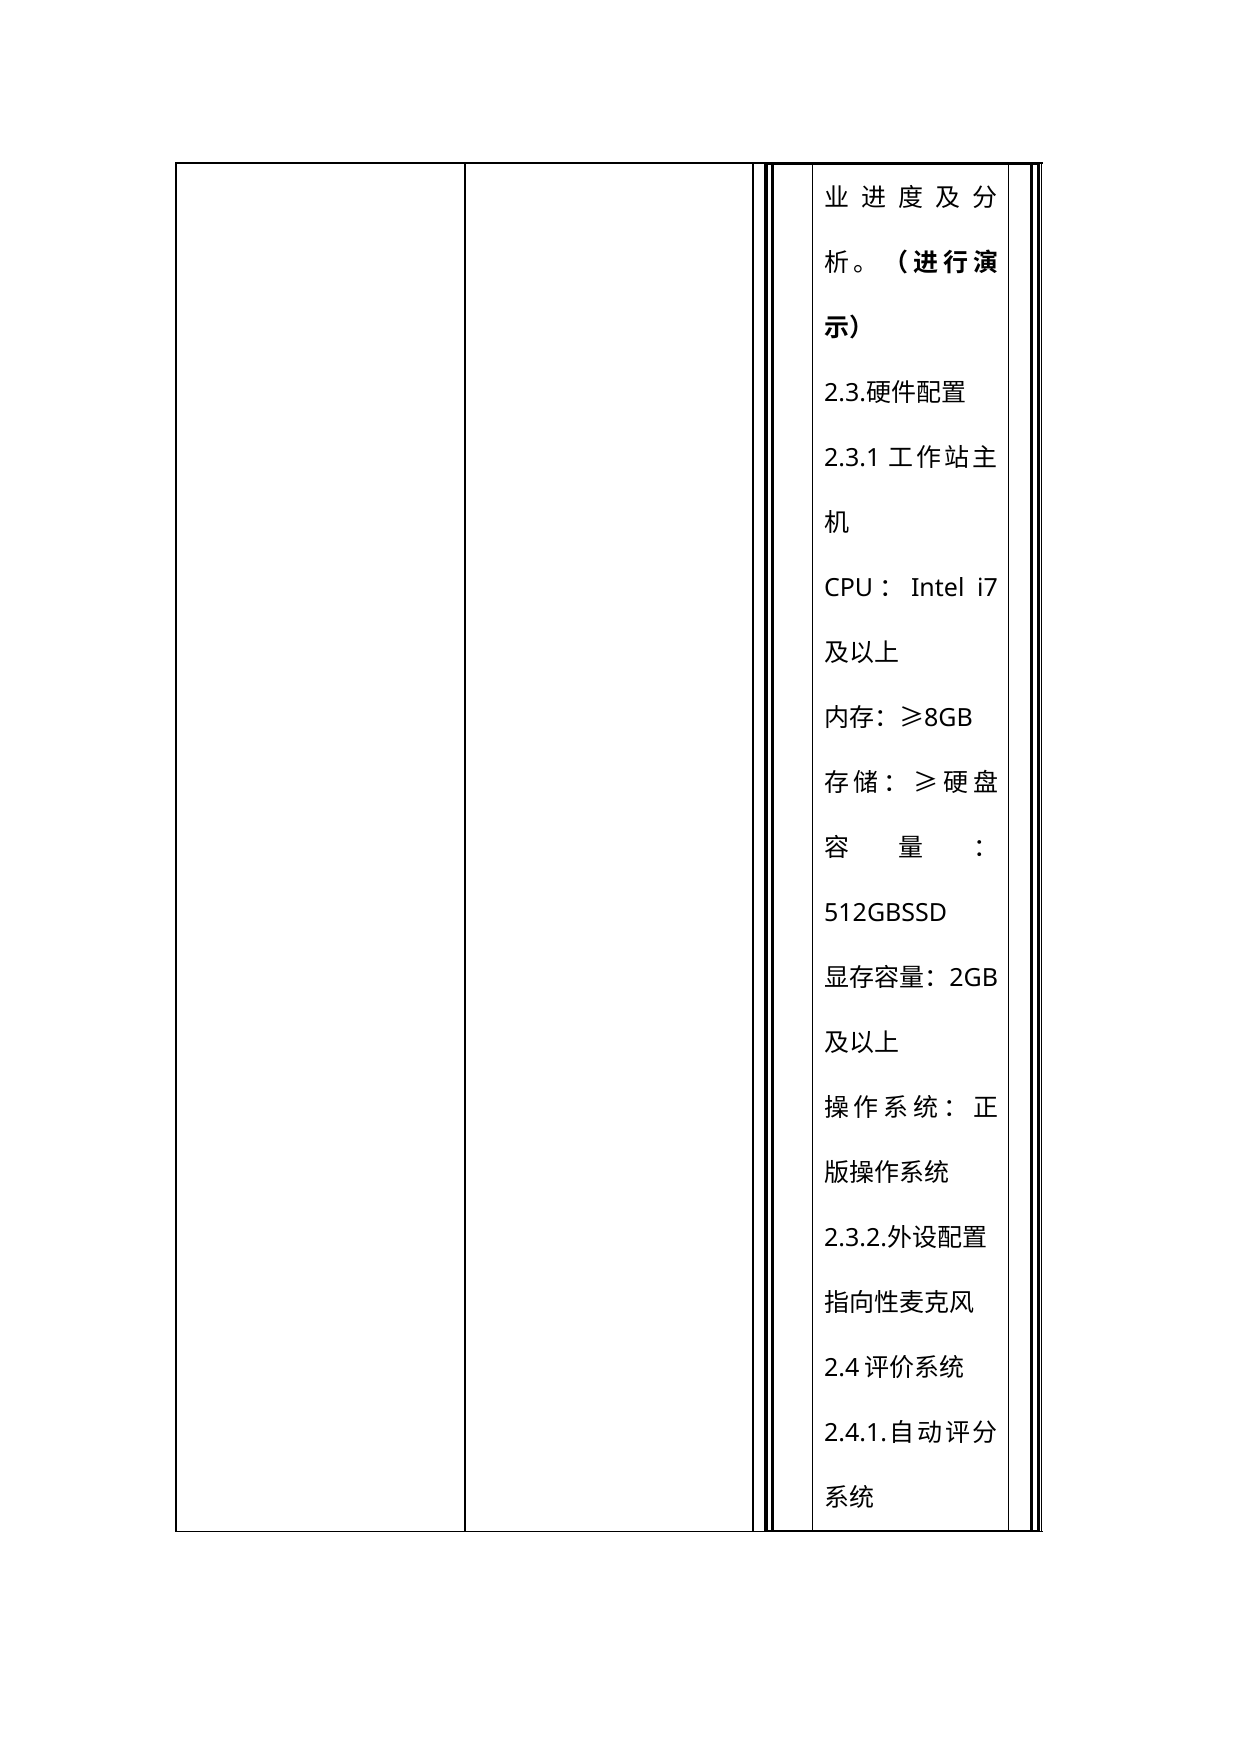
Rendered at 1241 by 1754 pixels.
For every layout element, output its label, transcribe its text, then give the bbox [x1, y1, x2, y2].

table_cell [466, 164, 752, 1531]
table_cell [774, 165, 812, 1530]
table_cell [1033, 165, 1037, 1530]
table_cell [754, 164, 764, 1531]
table_cell 1 [177, 164, 464, 1531]
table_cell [1009, 165, 1030, 1530]
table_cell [813, 165, 1008, 1530]
